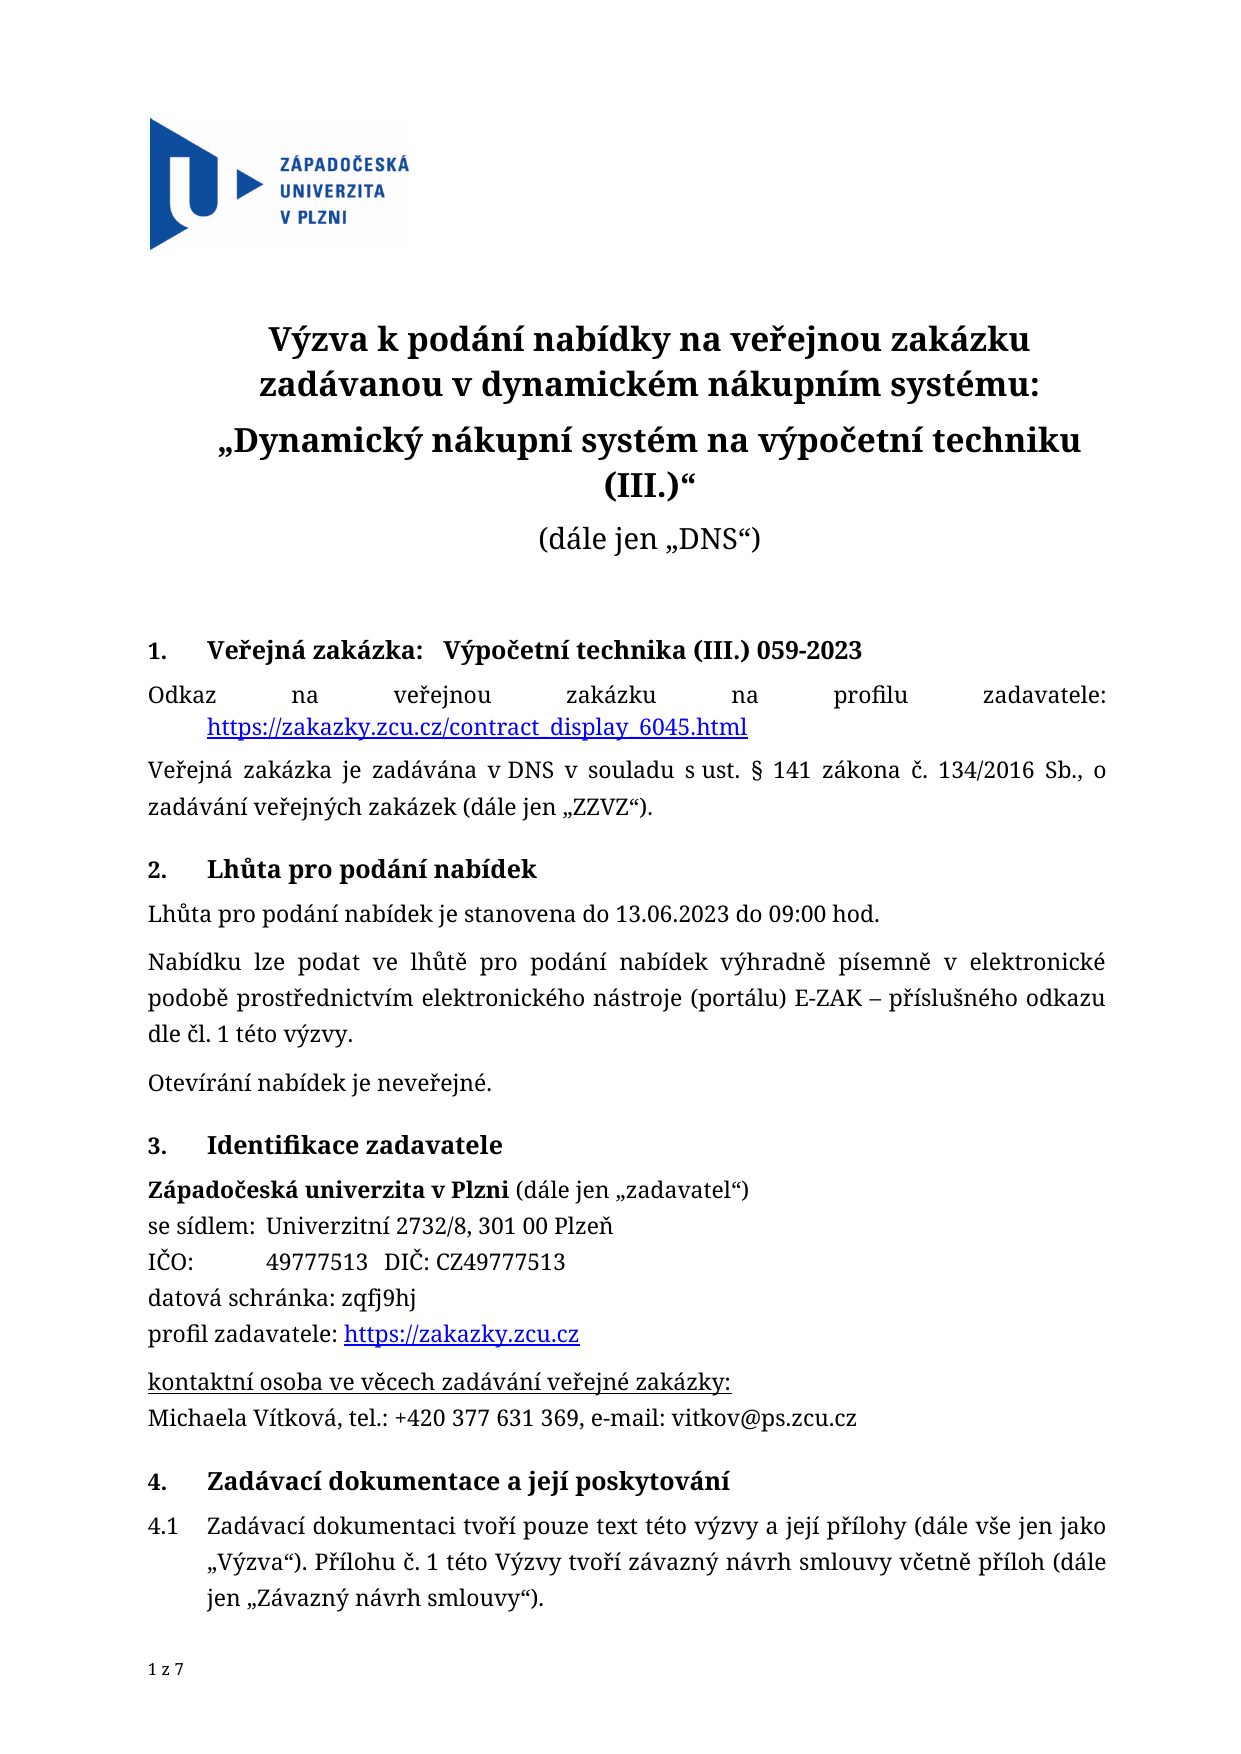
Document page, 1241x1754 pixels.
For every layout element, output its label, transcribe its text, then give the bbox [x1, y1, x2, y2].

text (dále jen „DNS“) [192, 518, 1107, 558]
text se sídlem: Univerzitní 2732/8, 301 00 Plzeň [148, 1210, 1107, 1241]
text „Dynamický nákupní systém na výpočetní techniku (III.)“ [192, 417, 1107, 508]
subtitle Lhůta pro podání nabídek [148, 851, 1107, 885]
text profil zadavatele: https://zakazky.zcu.cz [148, 1318, 1107, 1349]
text Odkaz na veřejnou zakázku na profilu zadavatele: https://zakazky.zcu.cz/contract_display_6045.html [148, 679, 1107, 742]
text Nabídku lze podat ve lhůtě pro podání nabídek výhradně písemně v elektronické podobě prostřednictvím elektronického nástroje (portálu) E-ZAK – příslušného odkazu dle čl. 1 této výzvy. [148, 946, 1107, 1049]
picture [150, 118, 409, 250]
text Michaela Vítková, tel.: +420 377 631 369, e-mail: vitkov@ps.zcu.cz [148, 1402, 1107, 1433]
text Lhůta pro podání nabídek je stanovena do 13.06.2023 do 09:00 hod. [148, 898, 1107, 929]
subtitle Zadávací dokumentace a její poskytování [148, 1463, 1107, 1497]
text kontaktní osoba ve věcech zadávání veřejné zakázky: [148, 1366, 1107, 1398]
text Otevírání nabídek je neveřejné. [148, 1067, 1107, 1098]
text Výzva k podání nabídky na veřejnou zakázku zadávanou v dynamickém nákupním systému: [192, 316, 1107, 406]
list Zadávací dokumentaci tvoří pouze text této výzvy a její přílohy (dále vše jen jako „Výzva“). Přílohu č. 1 této Výzvy tvoří závazný návrh smlouvy včetně příloh (dále jen „Závazný návrh smlouvy“). [148, 1510, 1107, 1613]
text Veřejná zakázka je zadávána v DNS v souladu s ust. § 141 zákona č. 134/2016 Sb., o zadávání veřejných zakázek (dále jen „ZZVZ“). [148, 754, 1107, 822]
text Západočeská univerzita v Plzni (dále jen „zadavatel“) [148, 1174, 1107, 1205]
text datová schránka: zqfj9hj [148, 1282, 1107, 1313]
subtitle Identifikace zadavatele [148, 1128, 1107, 1162]
text IČO: 49777513 DIČ: CZ49777513 [148, 1246, 1107, 1277]
subtitle Veřejná zakázka: Výpočetní technika (III.) 059-2023 [148, 633, 1107, 667]
